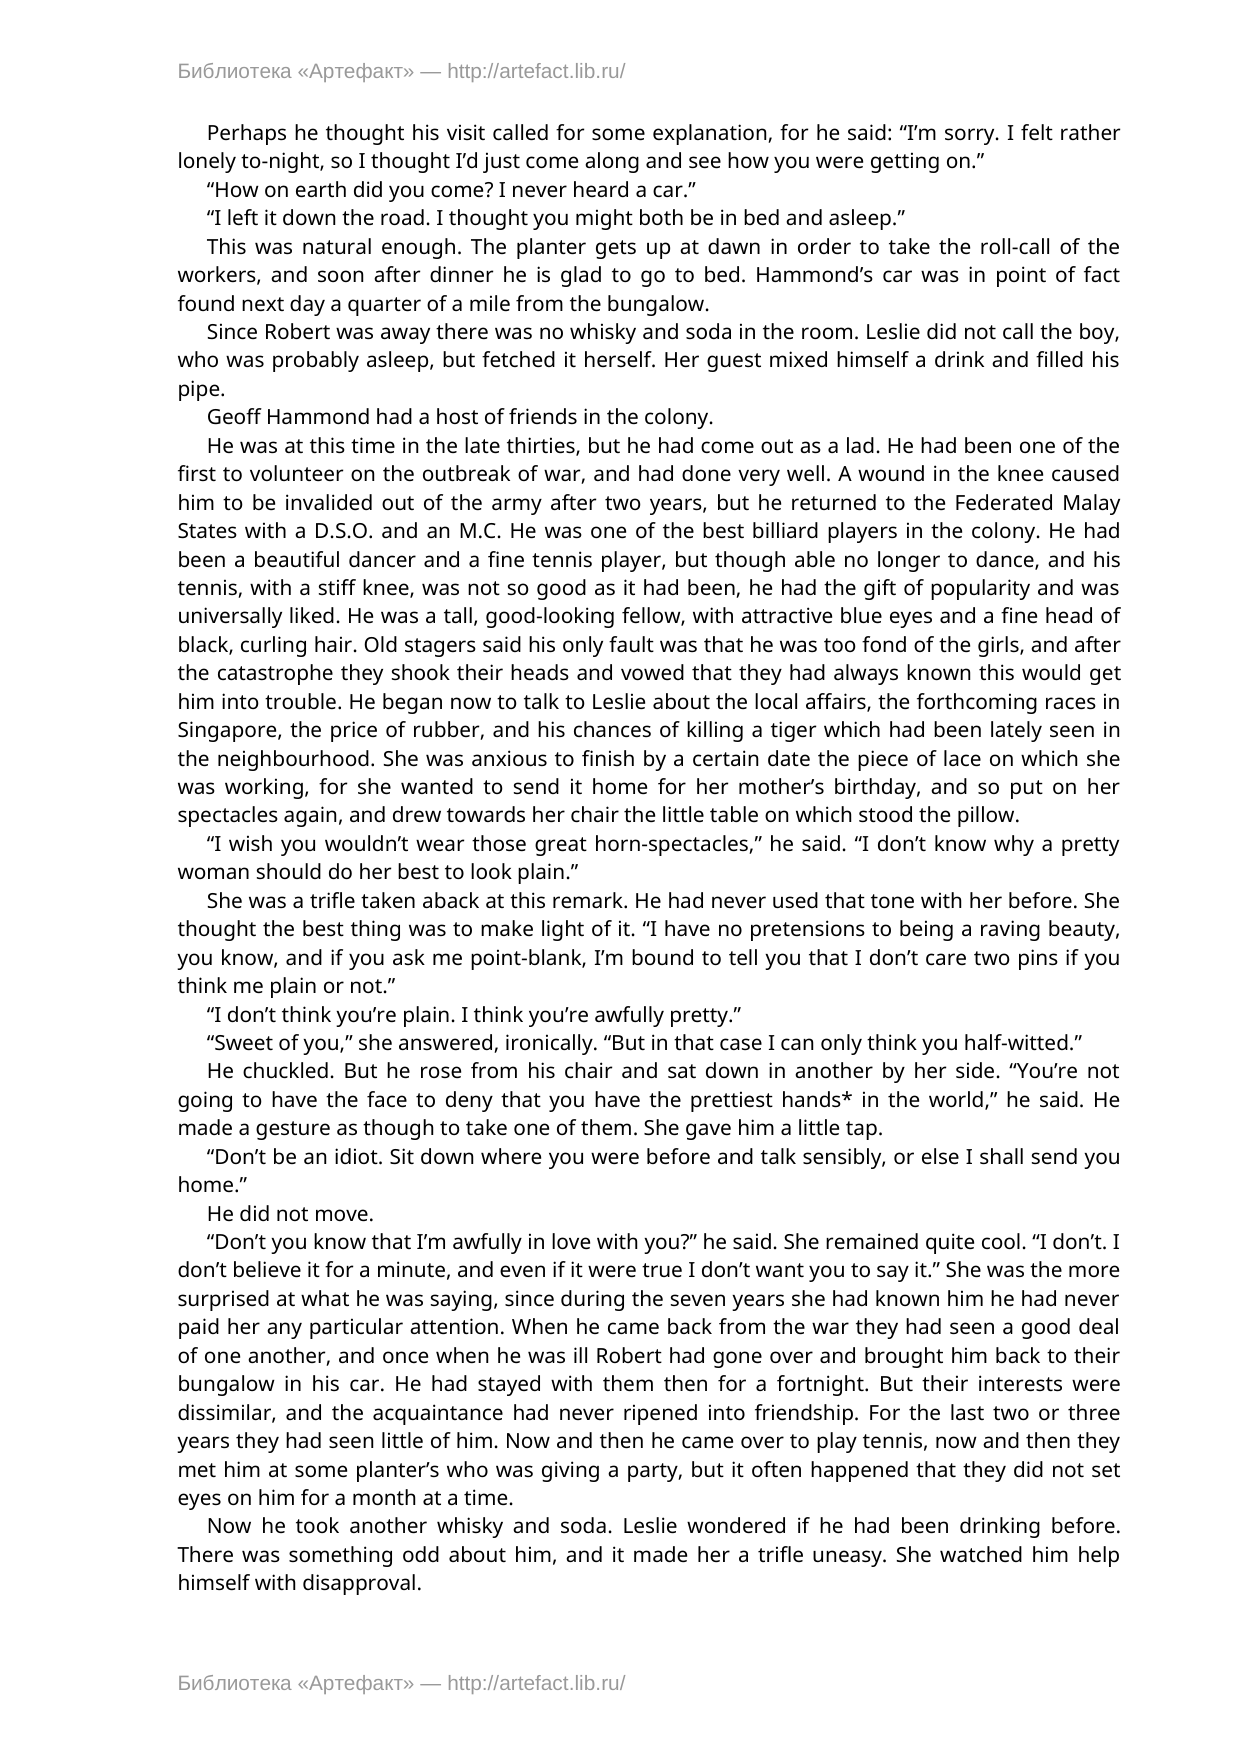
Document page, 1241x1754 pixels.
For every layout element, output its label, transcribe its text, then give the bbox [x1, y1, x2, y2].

text “I left it down the road. I thought you might both be in bed and asleep.” [177, 203, 1122, 232]
text “I don’t think you’re plain. I think you’re awfully pretty.” [177, 1000, 1122, 1028]
text “Don’t you know that I’m awfully in love with you?” he said. She remained quite cool. “I don’t. I don’t believe it for a minute, and even if it were true I don’t want you to say it.” She was the more surprised at what he was saying, since during the seven years she had known him he had never paid her any particular attention. When he came back from the war they had seen a good deal of one another, and once when he was ill Robert had gone over and brought him back to their bungalow in his car. He had stayed with them then for a fortnight. But their interests were dissimilar, and the acquaintance had never ripened into friendship. For the last two or three years they had seen little of him. Now and then he came over to play tennis, now and then they met him at some planter’s who was giving a party, but it often happened that they did not set eyes on him for a month at a time. [177, 1227, 1122, 1512]
text He did not move. [177, 1199, 1122, 1227]
text “I wish you wouldn’t wear those great horn-spectacles,” he said. “I don’t know why a pretty woman should do her best to look plain.” [177, 829, 1122, 886]
text Perhaps he thought his visit called for some explanation, for he said: “I’m sorry. I felt rather lonely to-night, so I thought I’d just come along and see how you were getting on.” [177, 118, 1122, 175]
text “Sweet of you,” she answered, ironically. “But in that case I can only think you half-witted.” [177, 1028, 1122, 1057]
text He chuckled. But he rose from his chair and sat down in another by her side. “You’re not going to have the face to deny that you have the prettiest hands* in the world,” he said. He made a gesture as though to take one of them. She gave him a little tap. [177, 1057, 1122, 1142]
text “How on earth did you come? I never heard a car.” [177, 175, 1122, 203]
text She was a trifle taken aback at this remark. He had never used that tone with her before. She thought the best thing was to make light of it. “I have no pretensions to being a raving beauty, you know, and if you ask me point-blank, I’m bound to tell you that I don’t care two pins if you think me plain or not.” [177, 886, 1122, 1000]
text Now he took another whisky and soda. Leslie wondered if he had been drinking before. There was something odd about him, and it made her a trifle uneasy. She watched him help himself with disapproval. [177, 1512, 1122, 1597]
text “Don’t be an idiot. Sit down where you were before and talk sensibly, or else I shall send you home.” [177, 1142, 1122, 1199]
text This was natural enough. The planter gets up at dawn in order to take the roll-call of the workers, and soon after dinner he is glad to go to bed. Hammond’s car was in point of fact found next day a quarter of a mile from the bungalow. [177, 232, 1122, 317]
text Geoff Hammond had a host of friends in the colony. [177, 402, 1122, 431]
text Since Robert was away there was no whisky and soda in the room. Leslie did not call the boy, who was probably asleep, but fetched it herself. Her guest mixed himself a drink and filled his pipe. [177, 317, 1122, 402]
text He was at this time in the late thirties, but he had come out as a lad. He had been one of the first to volunteer on the outbreak of war, and had done very well. A wound in the knee caused him to be invalided out of the army after two years, but he returned to the Federated Malay States with a D.S.O. and an M.C. He was one of the best billiard players in the colony. He had been a beautiful dancer and a fine tennis player, but though able no longer to dance, and his tennis, with a stiff knee, was not so good as it had been, he had the gift of popularity and was universally liked. He was a tall, good-looking fellow, with attractive blue eyes and a fine head of black, curling hair. Old stagers said his only fault was that he was too fond of the girls, and after the catastrophe they shook their heads and vowed that they had always known this would get him into trouble. He began now to talk to Leslie about the local affairs, the forthcoming races in Singapore, the price of rubber, and his chances of killing a tiger which had been lately seen in the neighbourhood. She was anxious to finish by a certain date the piece of lace on which she was working, for she wanted to send it home for her mother’s birthday, and so put on her spectacles again, and drew towards her chair the little table on which stood the pillow. [177, 431, 1122, 829]
